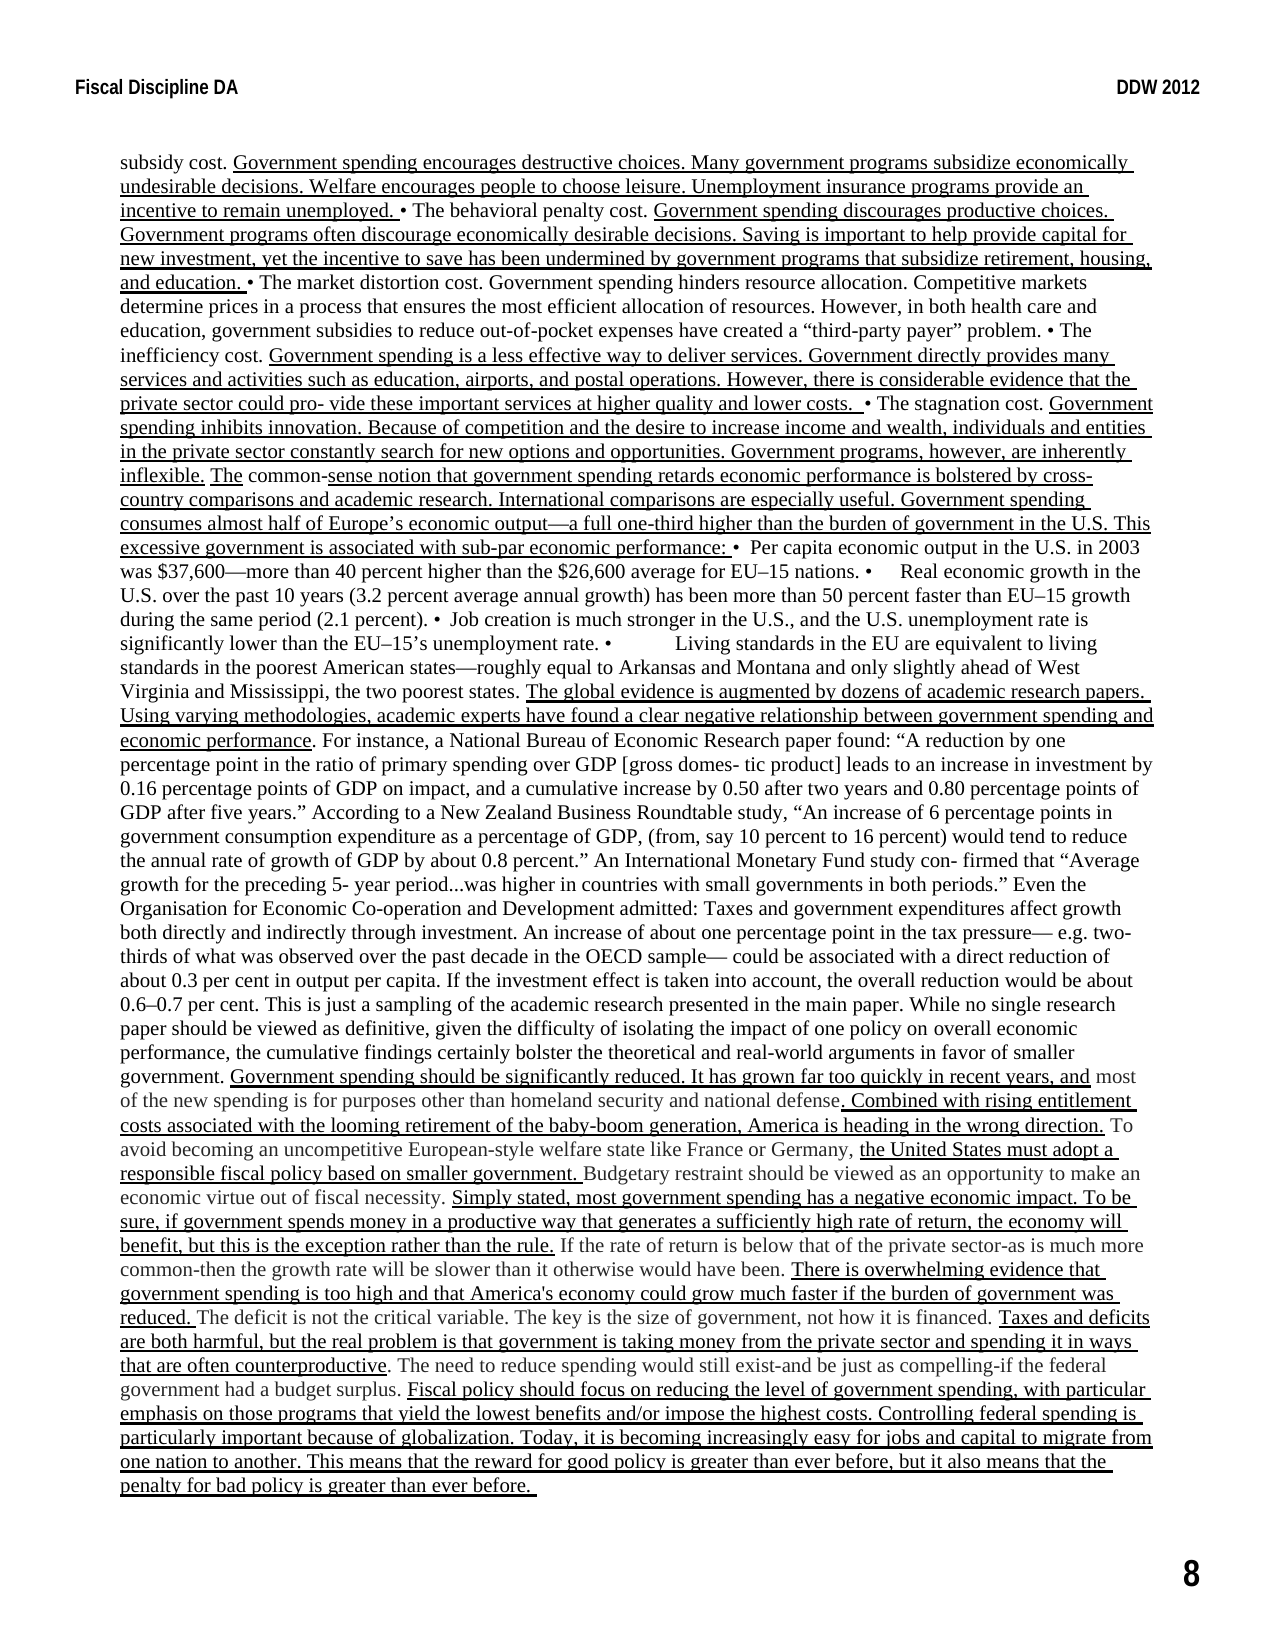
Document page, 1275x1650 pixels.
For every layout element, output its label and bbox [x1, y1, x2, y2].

text [120, 150, 1155, 1497]
